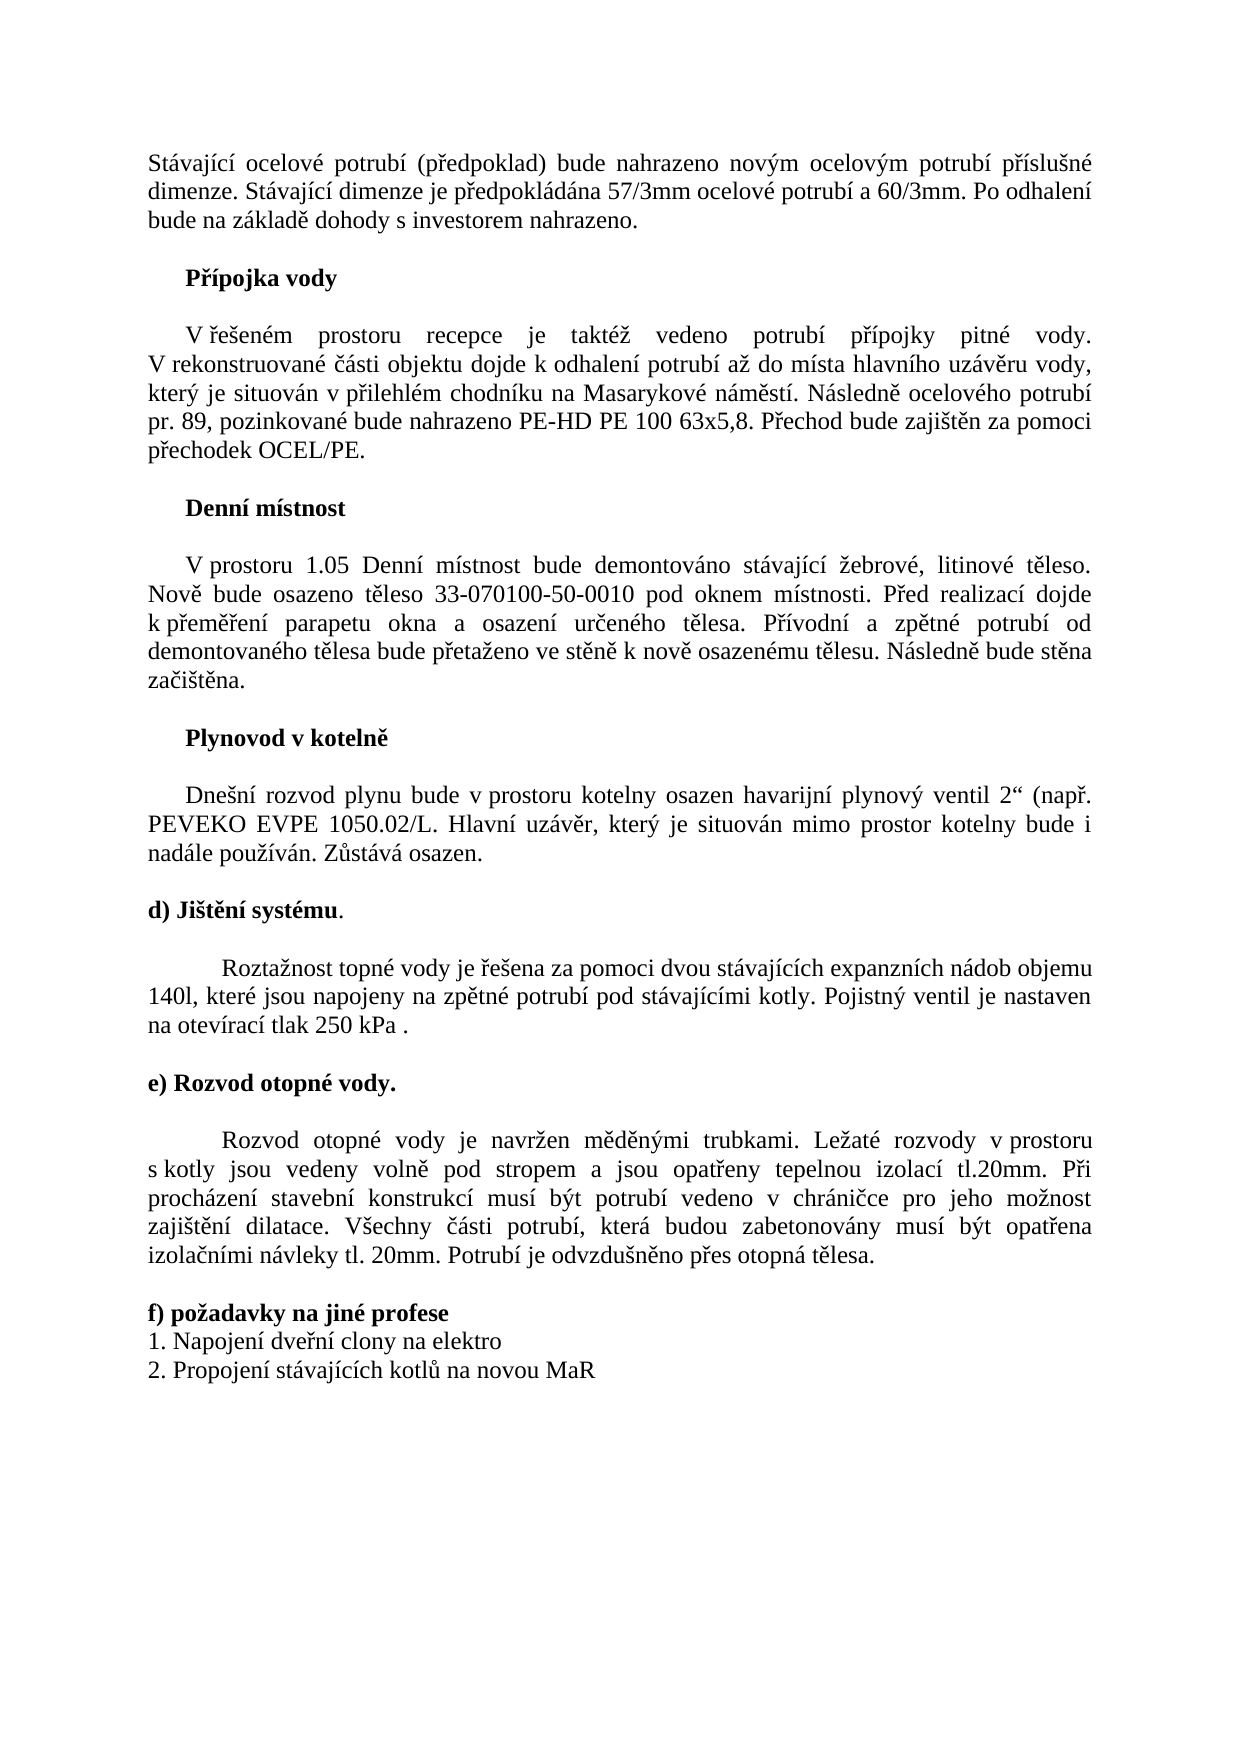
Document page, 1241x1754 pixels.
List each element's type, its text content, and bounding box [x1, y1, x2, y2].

text d) Jištění systému. [148, 895, 1093, 924]
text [148, 148, 1093, 234]
text Denní místnost [148, 493, 1093, 521]
text V prostoru 1.05 Denní místnost bude demontováno stávající žebrové, litinové těleso. Nově bude osazeno těleso 33-070100-50-0010 pod oknem místnosti. Před realizací dojde k přeměření parapetu okna a osazení určeného tělesa. Přívodní a zpětné potrubí od demontovaného tělesa bude přetaženo ve stěně k nově osazenému tělesu. Následně bude stěna začištěna. [148, 550, 1093, 694]
text e) Rozvod otopné vody. [148, 1068, 1093, 1096]
text 2. Propojení stávajících kotlů na novou MaR [148, 1355, 1093, 1384]
text Plynovod v kotelně [148, 723, 1093, 751]
text f) požadavky na jiné profese [148, 1298, 1093, 1326]
text 1. Napojení dveřní clony na elektro [148, 1326, 1093, 1355]
text Přípojka vody [148, 263, 1093, 291]
text Dnešní rozvod plynu bude v prostoru kotelny osazen havarijní plynový ventil 2“ (např. PEVEKO EVPE 1050.02/L. Hlavní uzávěr, který je situován mimo prostor kotelny bude i nadále používán. Zůstává osazen. [148, 780, 1093, 866]
text Rozvod otopné vody je navržen měděnými trubkami. Ležaté rozvody v prostoru s kotly jsou vedeny volně pod stropem a jsou opatřeny tepelnou izolací tl.20mm. Při procházení stavební konstrukcí musí být potrubí vedeno v chráničce pro jeho možnost zajištění dilatace. Všechny části potrubí, která budou zabetonovány musí být opatřena izolačními návleky tl. 20mm. Potrubí je odvzdušněno přes otopná tělesa. [148, 1125, 1093, 1269]
text Roztažnost topné vody je řešena za pomoci dvou stávajících expanzních nádob objemu 140l, které jsou napojeny na zpětné potrubí pod stávajícími kotly. Pojistný ventil je nastaven na otevírací tlak 250 kPa . [148, 953, 1093, 1039]
text V řešeném prostoru recepce je taktéž vedeno potrubí přípojky pitné vody. V rekonstruované části objektu dojde k odhalení potrubí až do místa hlavního uzávěru vody, který je situován v přilehlém chodníku na Masarykové náměstí. Následně ocelového potrubí pr. 89, pozinkované bude nahrazeno PE-HD PE 100 63x5,8. Přechod bude zajištěn za pomoci přechodek OCEL/PE. [148, 320, 1093, 464]
